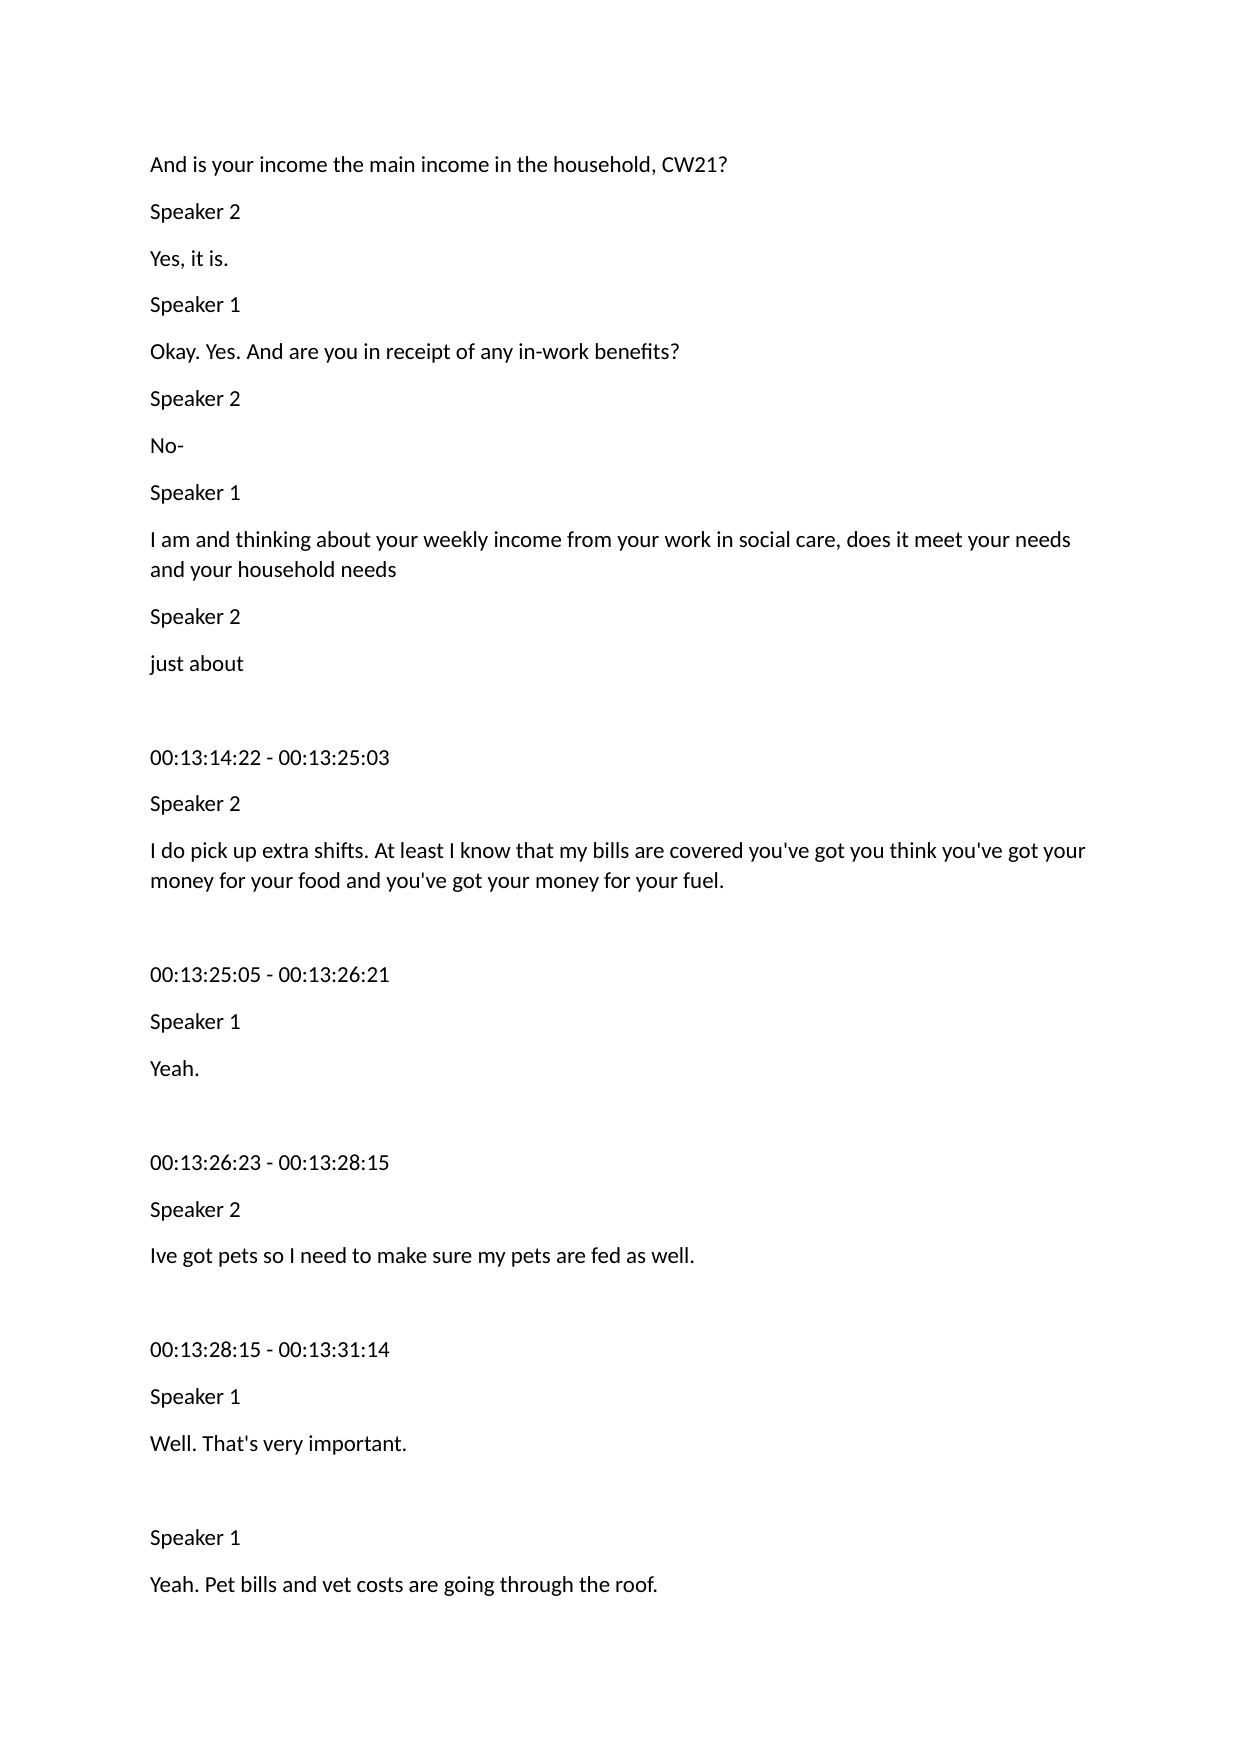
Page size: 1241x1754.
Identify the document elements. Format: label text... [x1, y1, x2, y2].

text I am and thinking about your weekly income from your work in social care, does it meet your needs and your household needs [150, 525, 1090, 583]
text Okay. Yes. And are you in receipt of any in-work benefits? [150, 337, 1090, 366]
text 00:13:28:15 - 00:13:31:14 [150, 1335, 1090, 1363]
text Yeah. Pet bills and vet costs are going through the roof. [150, 1570, 1090, 1598]
text Speaker 2 [150, 602, 1090, 630]
text Speaker 1 [150, 291, 1090, 319]
text Speaker 1 [150, 1007, 1090, 1035]
text Speaker 2 [150, 1195, 1090, 1223]
text Speaker 2 [150, 789, 1090, 818]
text 00:13:26:23 - 00:13:28:15 [150, 1148, 1090, 1176]
text 00:13:25:05 - 00:13:26:21 [150, 960, 1090, 988]
text Yeah. [150, 1054, 1090, 1082]
text Speaker 1 [150, 1382, 1090, 1410]
text Yes, it is. [150, 244, 1090, 272]
text just about [150, 649, 1090, 677]
text Speaker 2 [150, 384, 1090, 412]
text Well. That's very important. [150, 1429, 1090, 1457]
text And is your income the main income in the household, CW21? [150, 150, 1090, 178]
text Speaker 1 [150, 478, 1090, 506]
text Speaker 2 [150, 197, 1090, 225]
text No- [150, 431, 1090, 459]
text I do pick up extra shifts. At least I know that my bills are covered you've got you think you've got your money for your food and you've got your money for your fuel. [150, 836, 1090, 895]
text Ive got pets so I need to make sure my pets are fed as well. [150, 1242, 1090, 1270]
text 00:13:14:22 - 00:13:25:03 [150, 743, 1090, 771]
text Speaker 1 [150, 1523, 1090, 1551]
